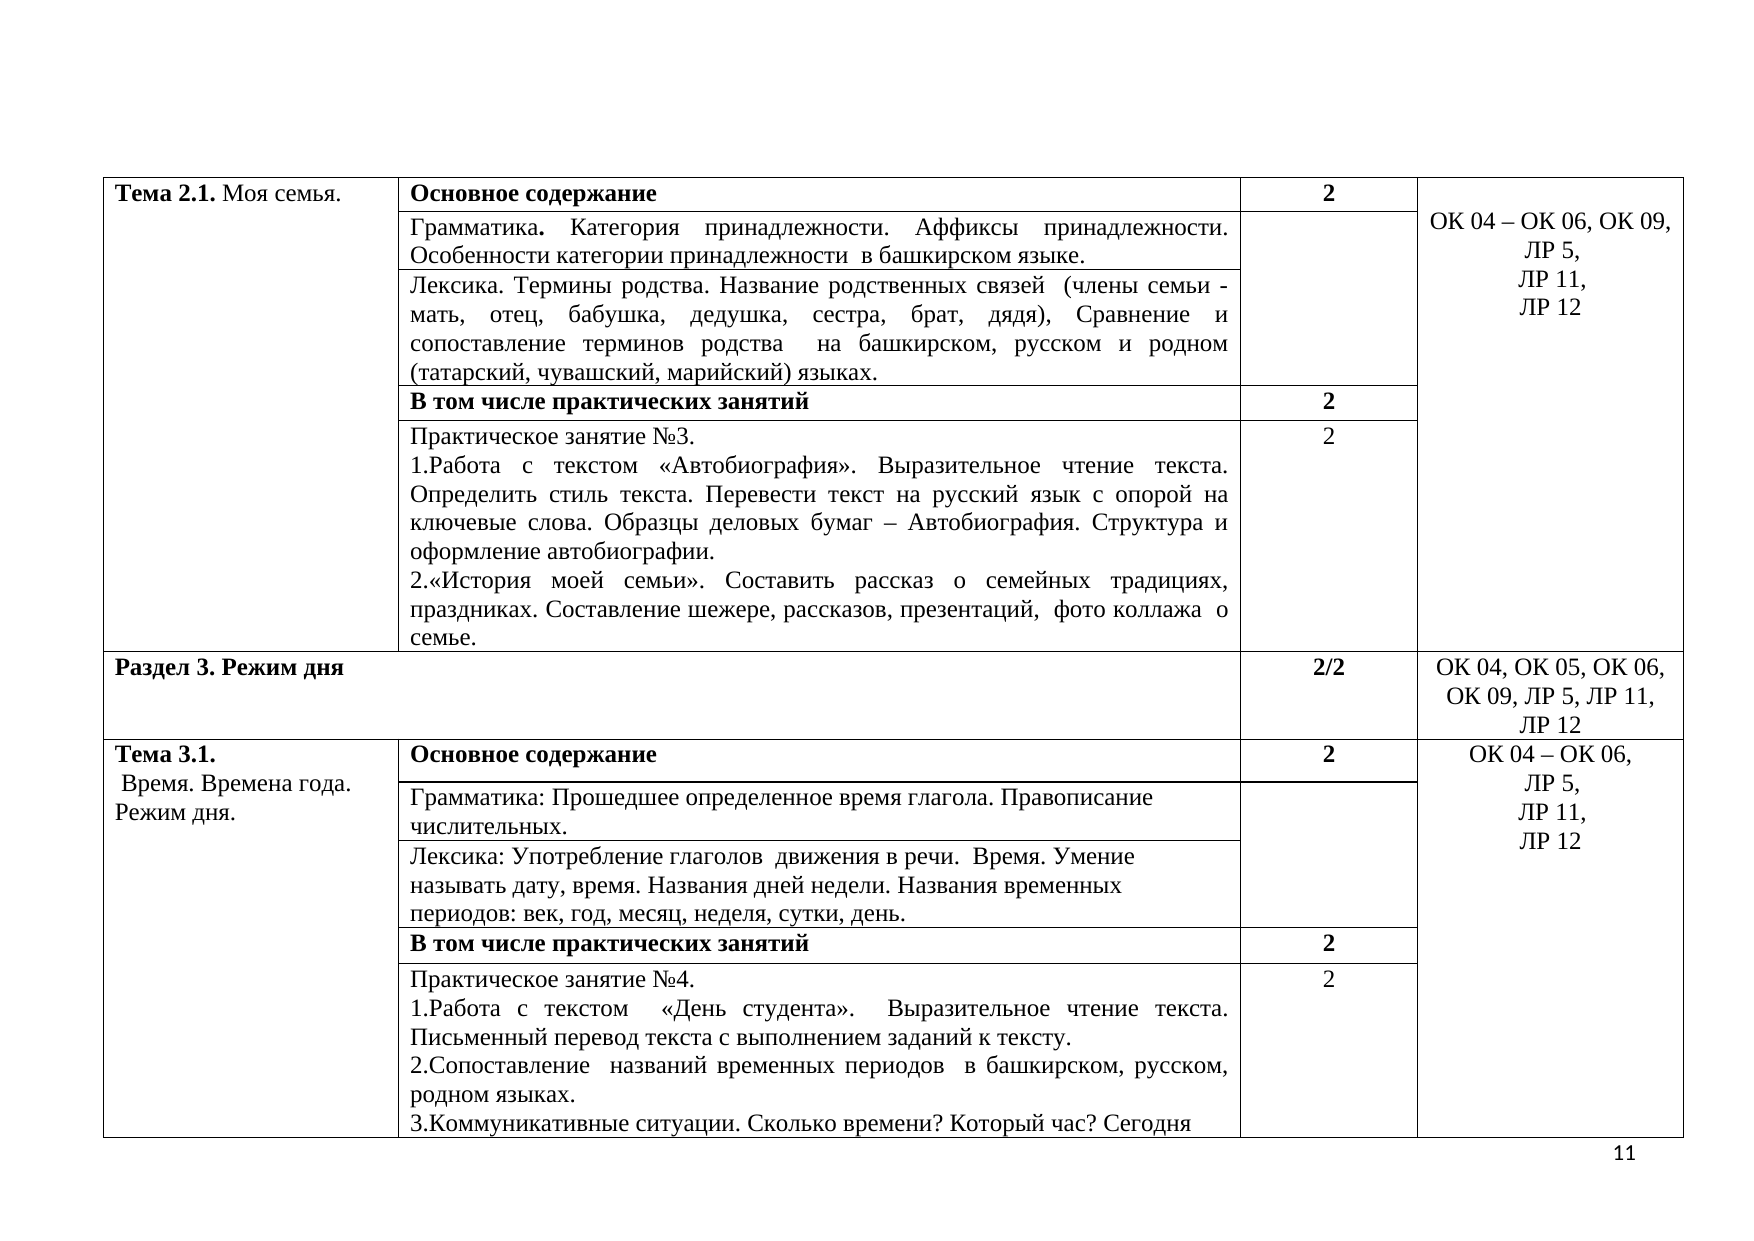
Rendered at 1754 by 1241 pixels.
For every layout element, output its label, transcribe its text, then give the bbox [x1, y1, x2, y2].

table_cell В том числе практических занятий [399, 386, 1240, 420]
table_cell ОК 04 – ОК 06, ОК 09, ЛР 5, ЛР 11, ЛР 12 [1418, 178, 1683, 651]
table_cell Лексика. Термины родства. Название родственных связей (члены семьи - мать, отец, бабушка, дедушка, сестра, брат, дядя), Сравнение и сопоставление терминов родства на башкирском, русском и родном (татарский, чувашский, марийский) языках. [399, 270, 1240, 385]
table_cell Раздел 3. Режим дня [104, 652, 1240, 738]
table_cell 2 [1241, 421, 1417, 651]
table_cell В том числе практических занятий [399, 928, 1240, 963]
table_cell Основное содержание [399, 740, 1240, 781]
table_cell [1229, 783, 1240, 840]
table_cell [399, 964, 1240, 1137]
table_cell [1241, 783, 1417, 927]
table_cell 2 [1241, 964, 1417, 1137]
table_cell Тема 2.1. Моя семья. [104, 178, 398, 651]
table_cell ОК 04 – ОК 06, ЛР 5, ЛР 11, ЛР 12 [1418, 740, 1683, 1137]
table_cell [1241, 212, 1417, 385]
table_cell Грамматика. Категория принадлежности. Аффиксы принадлежности. Особенности категории принадлежности в башкирском языке. [399, 212, 1240, 269]
table_cell Основное содержание [399, 178, 1240, 211]
table_cell 2/2 [1241, 652, 1417, 738]
table_cell Тема 3.1. Время. Времена года. Режим дня. [104, 740, 398, 1137]
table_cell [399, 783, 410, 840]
table_cell 2 [1241, 386, 1417, 420]
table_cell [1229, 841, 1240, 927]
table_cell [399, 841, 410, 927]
table_cell 2 [1241, 740, 1417, 781]
table_cell 2 [1241, 178, 1417, 211]
table_cell Практическое занятие №3. 1.Работа с текстом «Автобиография». Выразительное чтение текста. Определить стиль текста. Перевести текст на русский язык с опорой на ключевые слова. Образцы деловых бумаг – Автобиография. Структура и оформление автобиографии. 2.«История моей семьи». Составить рассказ о семейных традициях, праздниках. Составление шежере, рассказов, презентаций, фото коллажа о семье. [399, 421, 1240, 651]
table_cell 2 [1241, 928, 1417, 963]
